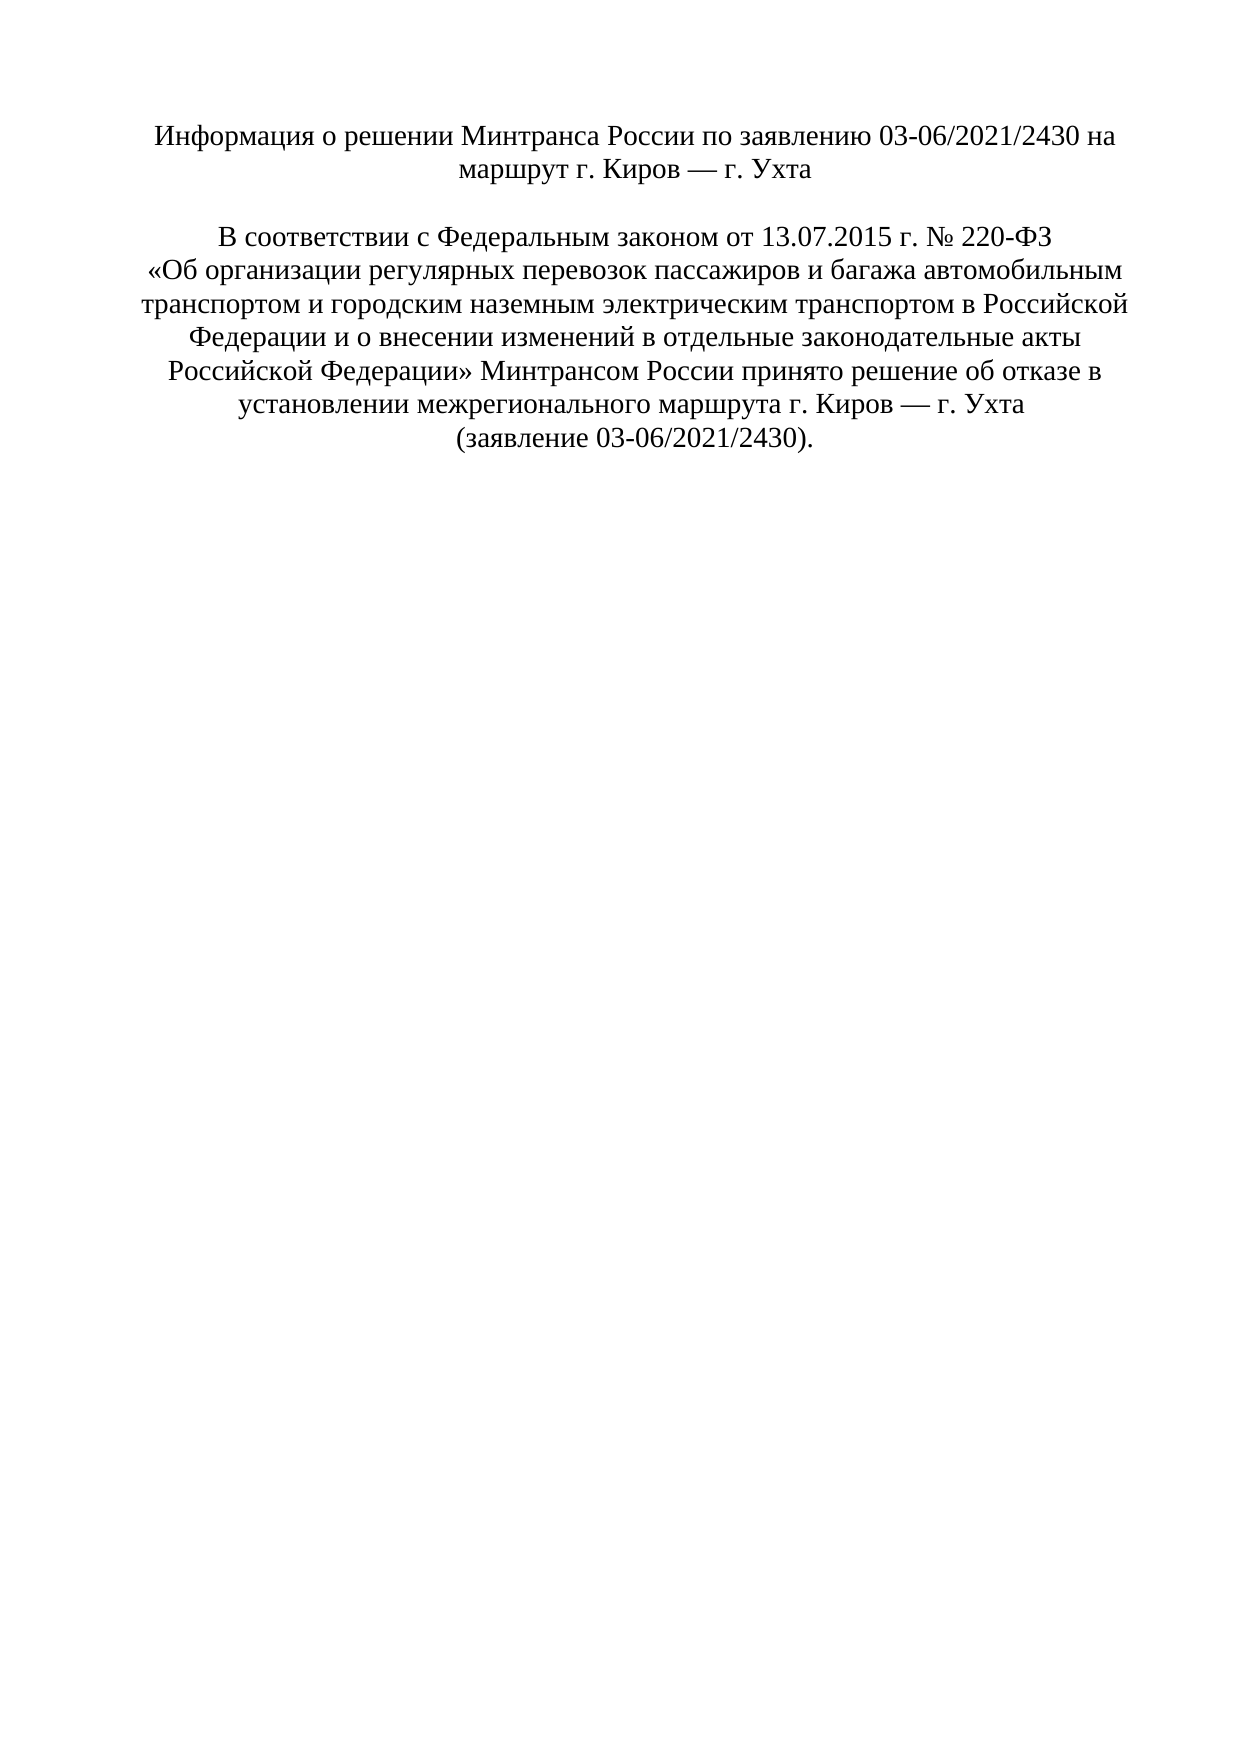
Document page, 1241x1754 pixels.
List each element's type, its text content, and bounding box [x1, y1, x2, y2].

text установлении межрегионального маршрута г. Киров — г. Ухта (заявление 03-06/2021/2430). [118, 386, 1152, 453]
text В соответствии с Федеральным законом от 13.07.2015 г. № 220-ФЗ «Об организации регулярных перевозок пассажиров и багажа автомобильным транспортом и городским наземным электрическим транспортом в Российской Федерации и о внесении изменений в отдельные законодательные акты Российской Федерации» Минтрансом России принято решение об отказе в [118, 219, 1152, 386]
text Информация о решении Минтранса России по заявлению 03-06/2021/2430 на маршрут г. Киров — г. Ухта [118, 118, 1152, 185]
